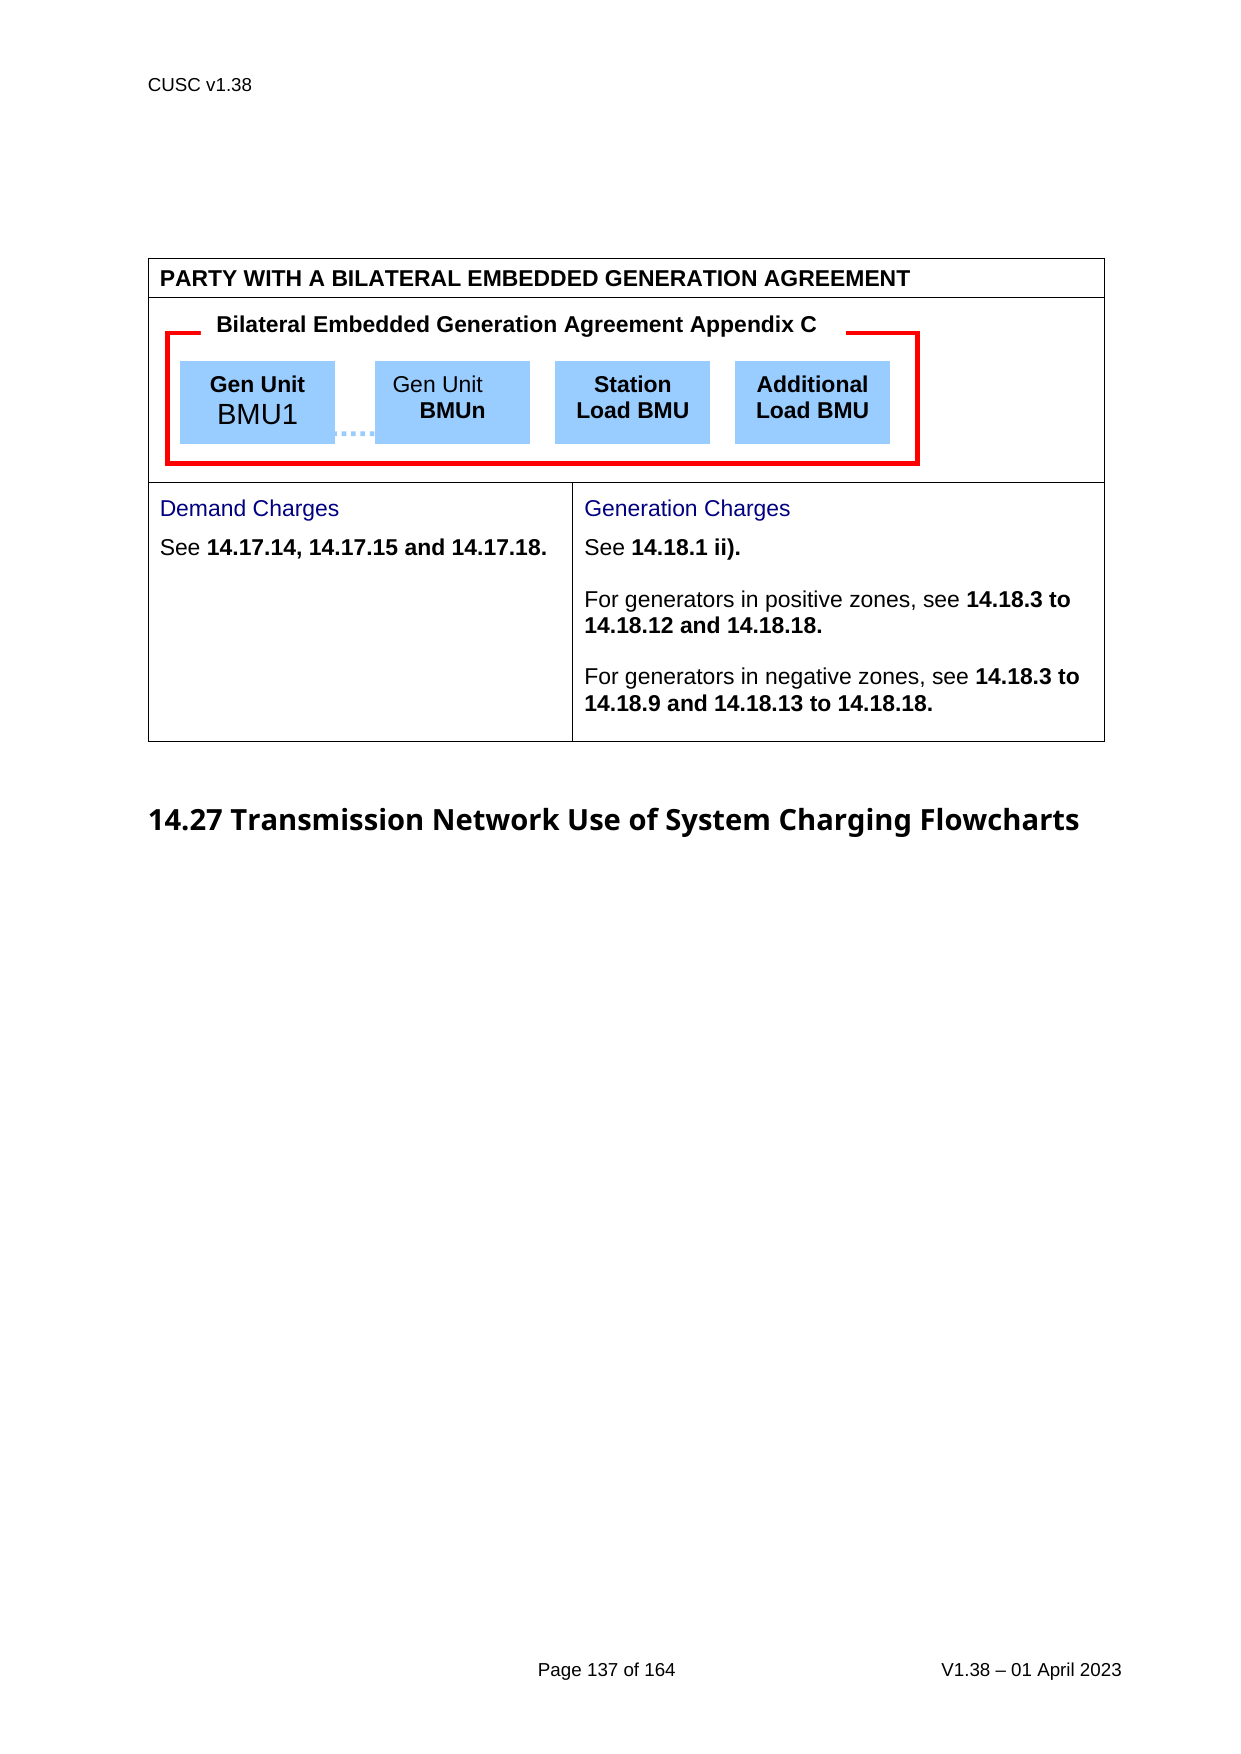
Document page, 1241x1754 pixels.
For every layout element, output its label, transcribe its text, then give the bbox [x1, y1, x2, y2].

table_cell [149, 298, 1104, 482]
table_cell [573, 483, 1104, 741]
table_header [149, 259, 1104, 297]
subtitle 14.27 Transmission Network Use of System Charging Flowcharts [148, 799, 1121, 839]
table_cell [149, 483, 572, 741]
